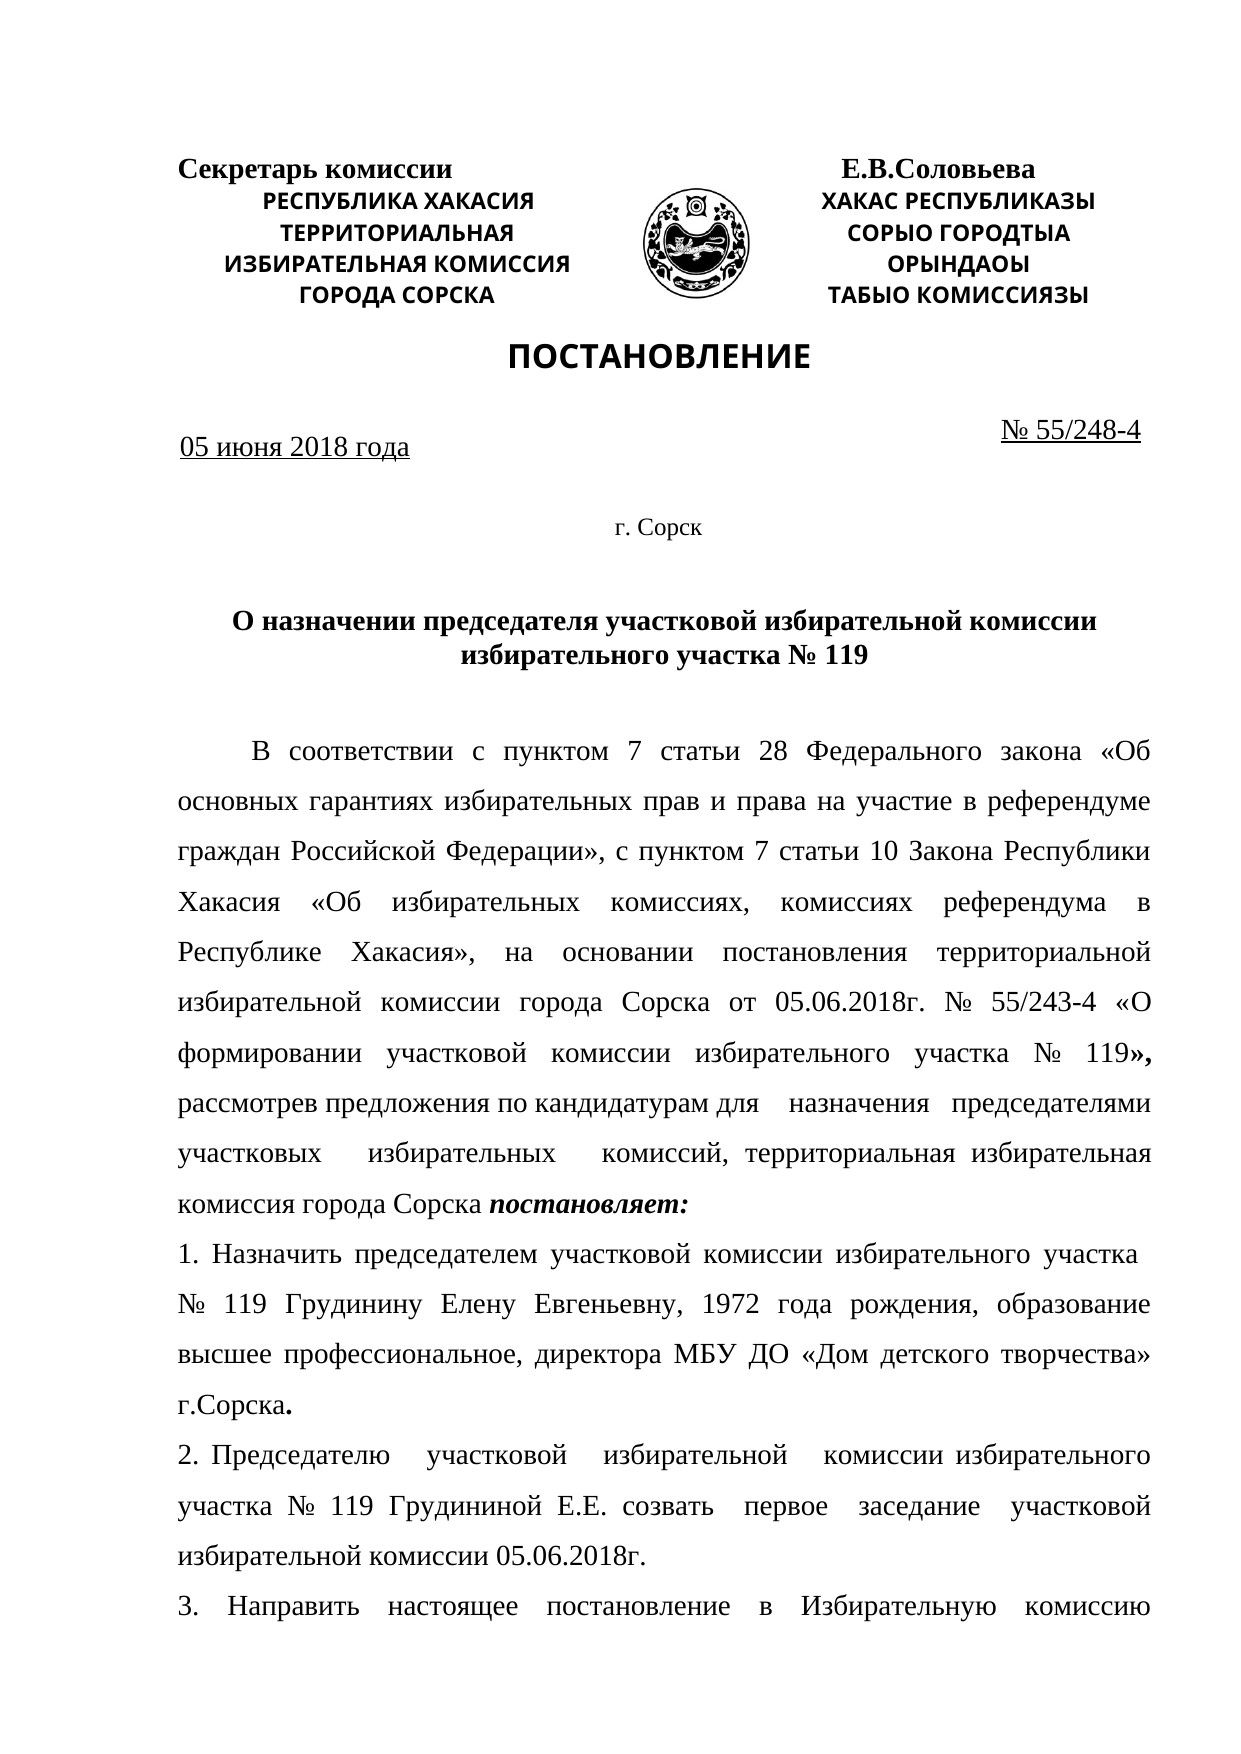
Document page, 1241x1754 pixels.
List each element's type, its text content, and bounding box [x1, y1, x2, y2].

text Секретарь комиссии Е.В.Соловьева [177, 152, 1152, 185]
picture [640, 185, 752, 301]
table_cell № 55/248-4 [702, 378, 1152, 512]
table_header [627, 185, 765, 310]
subtitle О назначении председателя участковой избирательной комиссии [177, 603, 1152, 637]
table_header РЕСПУБЛИКА ХАКАСИЯ ТЕРРИТОРИАЛЬНАЯ ИЗБИРАТЕЛЬНАЯ КОМИССИЯ ГОРОДА СОРСКА [166, 185, 627, 310]
subtitle избирательного участка № 119 [177, 637, 1152, 671]
table_header Хакас Республиказы СОРЫO ГОРОДТЫA ОРЫНДАOЫ ТАБЫO КОМИССИЯЗЫ [765, 185, 1152, 310]
text 1. Назначить председателем участковой комиссии избирательного участка № 119 Грудинину Елену Евгеньевну, 1972 года рождения, образование высшее профессиональное, директора МБУ ДО «Дом детского творчества» г.Сорска. [177, 1236, 1152, 1421]
text В соответствии с пунктом 7 статьи 28 Федерального закона «Об основных гарантиях избирательных прав и права на участие в референдуме граждан Российской Федерации», с пунктом 7 статьи 10 Закона Республики Хакасия «Об избирательных комиссиях, комиссиях референдума в Республике Хакасия», на основании постановления территориальной избирательной комиссии города Сорска от 05.06.2018г. № 55/243-4 «О формировании участковой комиссии избирательного участка № 119», рассмотрев предложения по кандидатурам для назначения председателями участковых избирательных комиссий, территориальная избирательная комиссия города Сорска постановляет: [177, 733, 1152, 1219]
table_cell г. Сорск [165, 513, 1152, 541]
table_cell 05 июня 2018 года [165, 378, 702, 512]
table_cell ПОСТАНОВЛЕНИЕ [166, 310, 1152, 378]
text 2. Председателю участковой избирательной комиссии избирательного участка № 119 Грудининой Е.Е. созвать первое заседание участковой избирательной комиссии 05.06.2018г. [177, 1437, 1152, 1571]
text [177, 1588, 1152, 1622]
